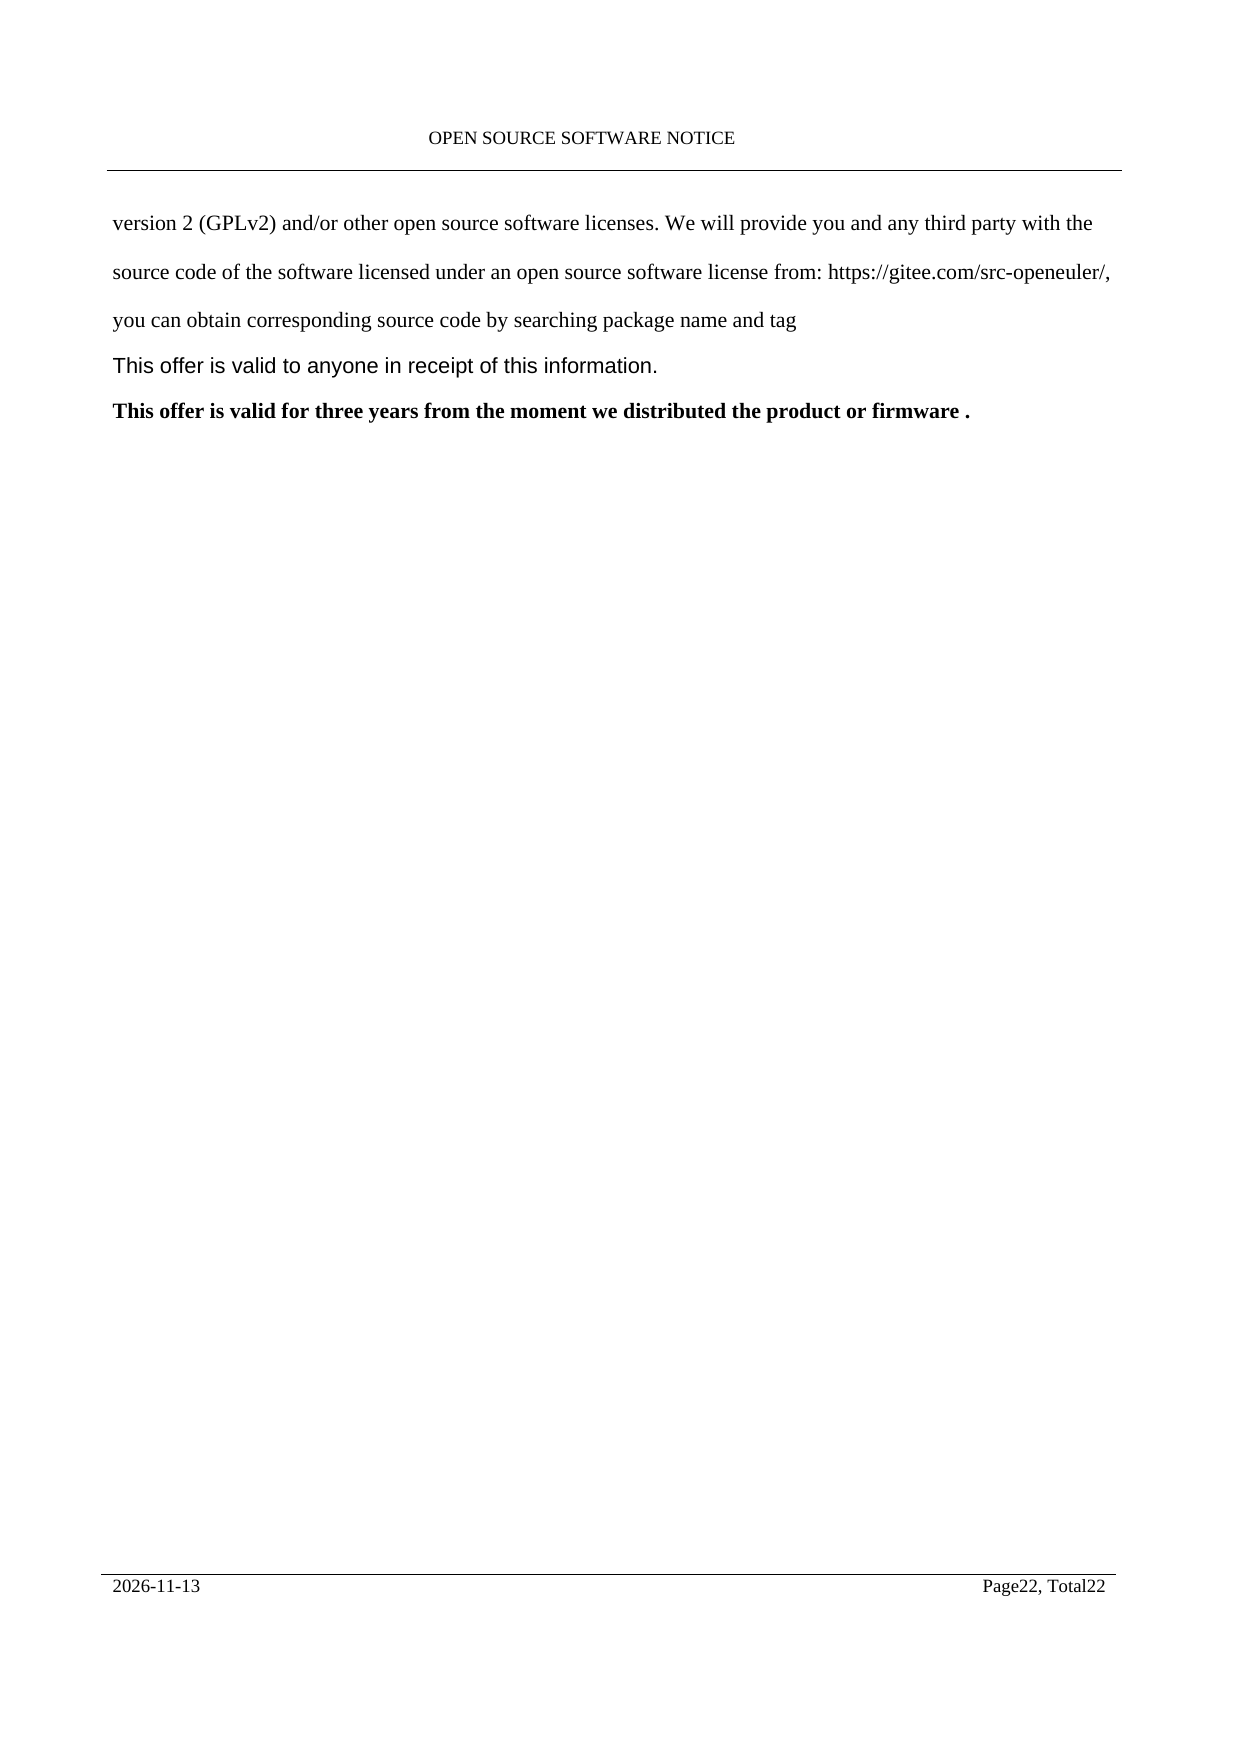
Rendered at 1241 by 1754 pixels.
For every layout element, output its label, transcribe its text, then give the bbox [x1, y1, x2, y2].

text This offer is valid to anyone in receipt of this information. [112, 349, 1128, 381]
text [112, 206, 1128, 336]
text This offer is valid for three years from the moment we distributed the product or firmware . [112, 394, 1128, 427]
